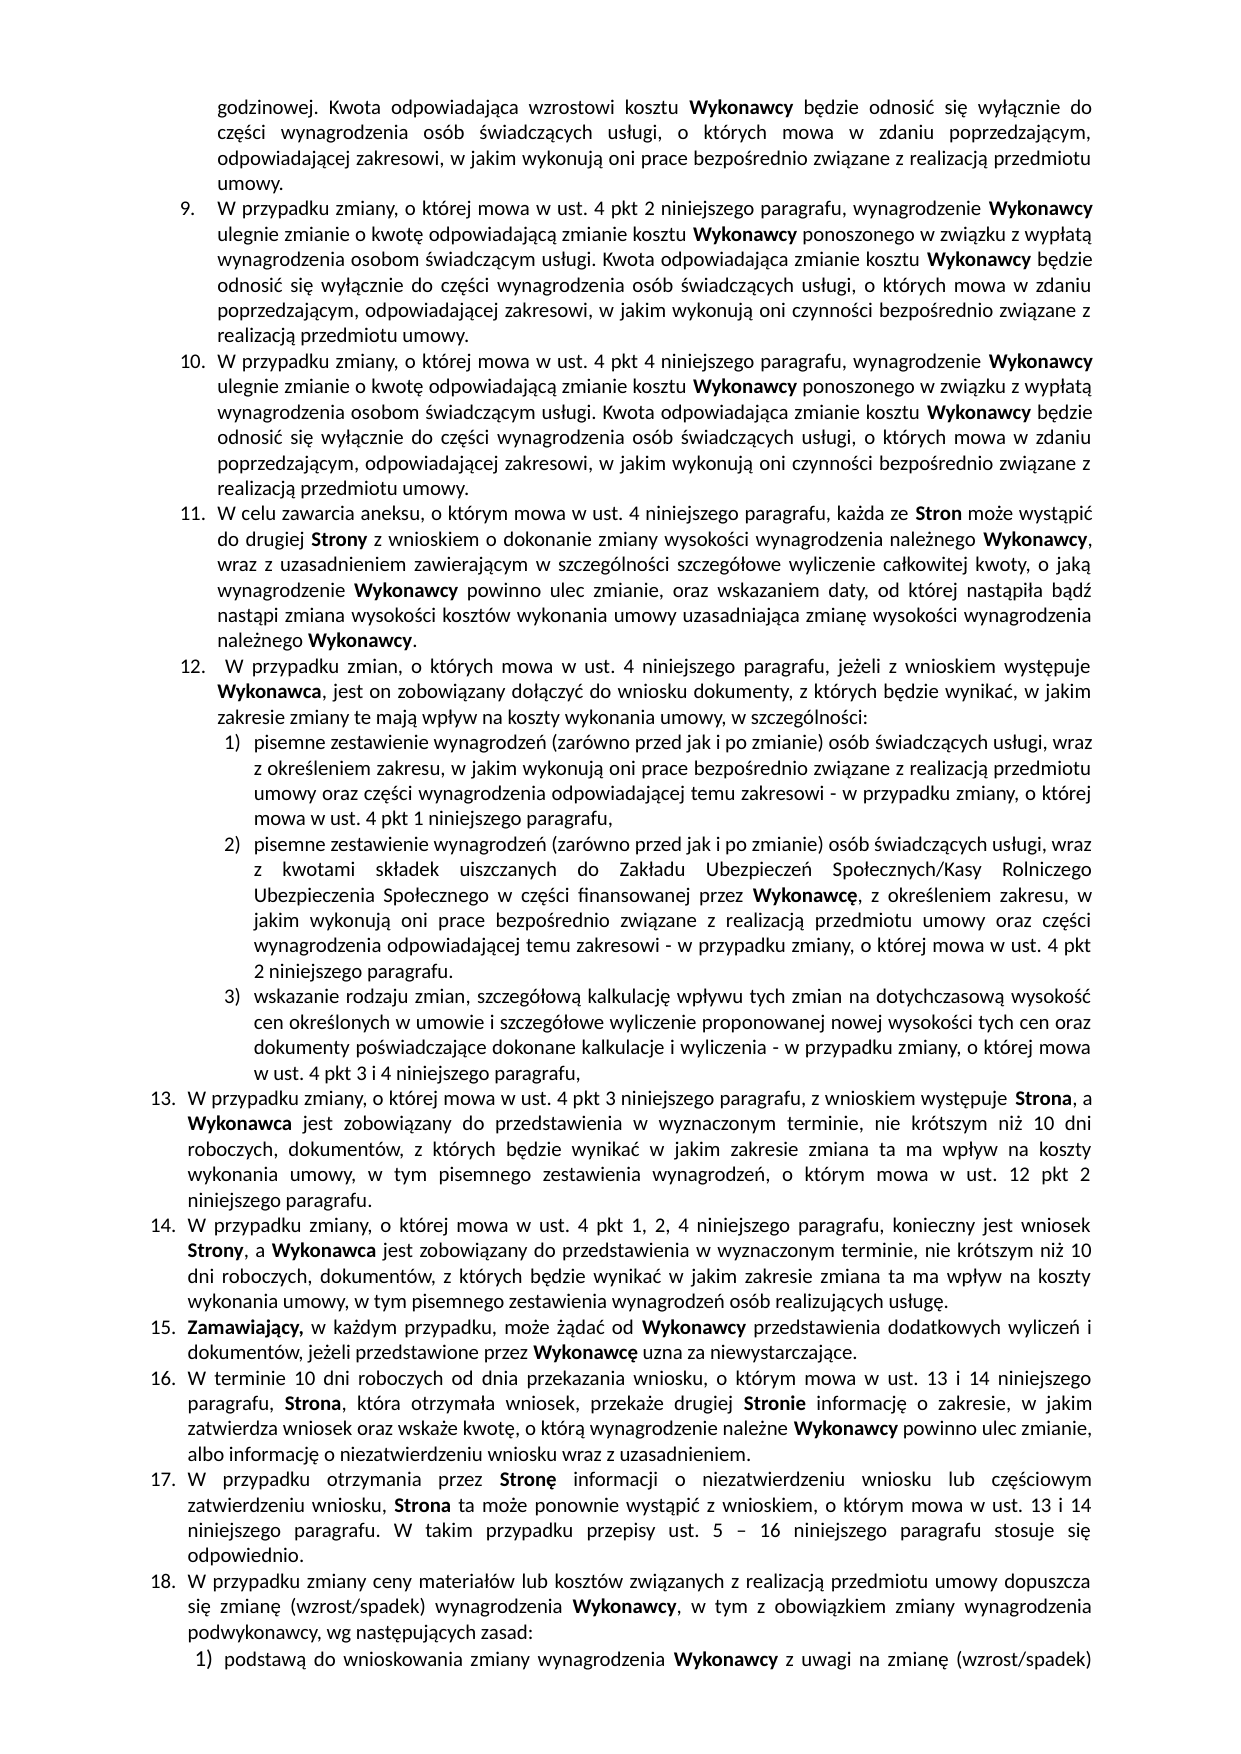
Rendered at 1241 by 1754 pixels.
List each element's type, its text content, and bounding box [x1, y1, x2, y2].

list W przypadku zmiany, o której mowa w ust. 4 pkt 4 niniejszego paragrafu, wynagrodzenie Wykonawcy ulegnie zmianie o kwotę odpowiadającą zmianie kosztu Wykonawcy ponoszonego w związku z wypłatą wynagrodzenia osobom świadczącym usługi. Kwota odpowiadająca zmianie kosztu Wykonawcy będzie odnosić się wyłącznie do części wynagrodzenia osób świadczących usługi, o których mowa w zdaniu poprzedzającym, odpowiadającej zakresowi, w jakim wykonują oni czynności bezpośrednio związane z realizacją przedmiotu umowy. [179, 348, 1092, 501]
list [194, 1644, 1092, 1672]
list pisemne zestawienie wynagrodzeń (zarówno przed jak i po zmianie) osób świadczących usługi, wraz z kwotami składek uiszczanych do Zakładu Ubezpieczeń Społecznych/Kasy Rolniczego Ubezpieczenia Społecznego w części finansowanej przez Wykonawcę, z określeniem zakresu, w jakim wykonują oni prace bezpośrednio związane z realizacją przedmiotu umowy oraz części wynagrodzenia odpowiadającej temu zakresowi - w przypadku zmiany, o której mowa w ust. 4 pkt 2 niniejszego paragrafu. [224, 831, 1092, 983]
list W przypadku zmiany, o której mowa w ust. 4 pkt 3 niniejszego paragrafu, z wnioskiem występuje Strona, a Wykonawca jest zobowiązany do przedstawienia w wyznaczonym terminie, nie krótszym niż 10 dni roboczych, dokumentów, z których będzie wynikać w jakim zakresie zmiana ta ma wpływ na koszty wykonania umowy, w tym pisemnego zestawienia wynagrodzeń, o którym mowa w ust. 12 pkt 2 niniejszego paragrafu. [150, 1085, 1092, 1212]
list W terminie 10 dni roboczych od dnia przekazania wniosku, o którym mowa w ust. 13 i 14 niniejszego paragrafu, Strona, która otrzymała wniosek, przekaże drugiej Stronie informację o zakresie, w jakim zatwierdza wniosek oraz wskaże kwotę, o którą wynagrodzenie należne Wykonawcy powinno ulec zmianie, albo informację o niezatwierdzeniu wniosku wraz z uzasadnieniem. [150, 1365, 1092, 1466]
list W celu zawarcia aneksu, o którym mowa w ust. 4 niniejszego paragrafu, każda ze Stron może wystąpić do drugiej Strony z wnioskiem o dokonanie zmiany wysokości wynagrodzenia należnego Wykonawcy, wraz z uzasadnieniem zawierającym w szczególności szczegółowe wyliczenie całkowitej kwoty, o jaką wynagrodzenie Wykonawcy powinno ulec zmianie, oraz wskazaniem daty, od której nastąpiła bądź nastąpi zmiana wysokości kosztów wykonania umowy uzasadniająca zmianę wysokości wynagrodzenia należnego Wykonawcy. [179, 501, 1092, 653]
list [179, 94, 1092, 196]
list W przypadku zmiany, o której mowa w ust. 4 pkt 1, 2, 4 niniejszego paragrafu, konieczny jest wniosek Strony, a Wykonawca jest zobowiązany do przedstawienia w wyznaczonym terminie, nie krótszym niż 10 dni roboczych, dokumentów, z których będzie wynikać w jakim zakresie zmiana ta ma wpływ na koszty wykonania umowy, w tym pisemnego zestawienia wynagrodzeń osób realizujących usługę. [150, 1212, 1092, 1314]
list wskazanie rodzaju zmian, szczegółową kalkulację wpływu tych zmian na dotychczasową wysokość cen określonych w umowie i szczegółowe wyliczenie proponowanej nowej wysokości tych cen oraz dokumenty poświadczające dokonane kalkulacje i wyliczenia - w przypadku zmiany, o której mowa w ust. 4 pkt 3 i 4 niniejszego paragrafu, [224, 983, 1092, 1085]
list W przypadku zmian, o których mowa w ust. 4 niniejszego paragrafu, jeżeli z wnioskiem występuje Wykonawca, jest on zobowiązany dołączyć do wniosku dokumenty, z których będzie wynikać, w jakim zakresie zmiany te mają wpływ na koszty wykonania umowy, w szczególności: [179, 653, 1092, 729]
list W przypadku otrzymania przez Stronę informacji o niezatwierdzeniu wniosku lub częściowym zatwierdzeniu wniosku, Strona ta może ponownie wystąpić z wnioskiem, o którym mowa w ust. 13 i 14 niniejszego paragrafu. W takim przypadku przepisy ust. 5 – 16 niniejszego paragrafu stosuje się odpowiednio. [150, 1466, 1092, 1568]
list Zamawiający, w każdym przypadku, może żądać od Wykonawcy przedstawienia dodatkowych wyliczeń i dokumentów, jeżeli przedstawione przez Wykonawcę uzna za niewystarczające. [150, 1314, 1092, 1365]
list W przypadku zmiany, o której mowa w ust. 4 pkt 2 niniejszego paragrafu, wynagrodzenie Wykonawcy ulegnie zmianie o kwotę odpowiadającą zmianie kosztu Wykonawcy ponoszonego w związku z wypłatą wynagrodzenia osobom świadczącym usługi. Kwota odpowiadająca zmianie kosztu Wykonawcy będzie odnosić się wyłącznie do części wynagrodzenia osób świadczących usługi, o których mowa w zdaniu poprzedzającym, odpowiadającej zakresowi, w jakim wykonują oni czynności bezpośrednio związane z realizacją przedmiotu umowy. [179, 196, 1092, 348]
list pisemne zestawienie wynagrodzeń (zarówno przed jak i po zmianie) osób świadczących usługi, wraz z określeniem zakresu, w jakim wykonują oni prace bezpośrednio związane z realizacją przedmiotu umowy oraz części wynagrodzenia odpowiadającej temu zakresowi - w przypadku zmiany, o której mowa w ust. 4 pkt 1 niniejszego paragrafu, [224, 729, 1092, 831]
list W przypadku zmiany ceny materiałów lub kosztów związanych z realizacją przedmiotu umowy dopuszcza się zmianę (wzrost/spadek) wynagrodzenia Wykonawcy, w tym z obowiązkiem zmiany wynagrodzenia podwykonawcy, wg następujących zasad: [150, 1568, 1092, 1644]
